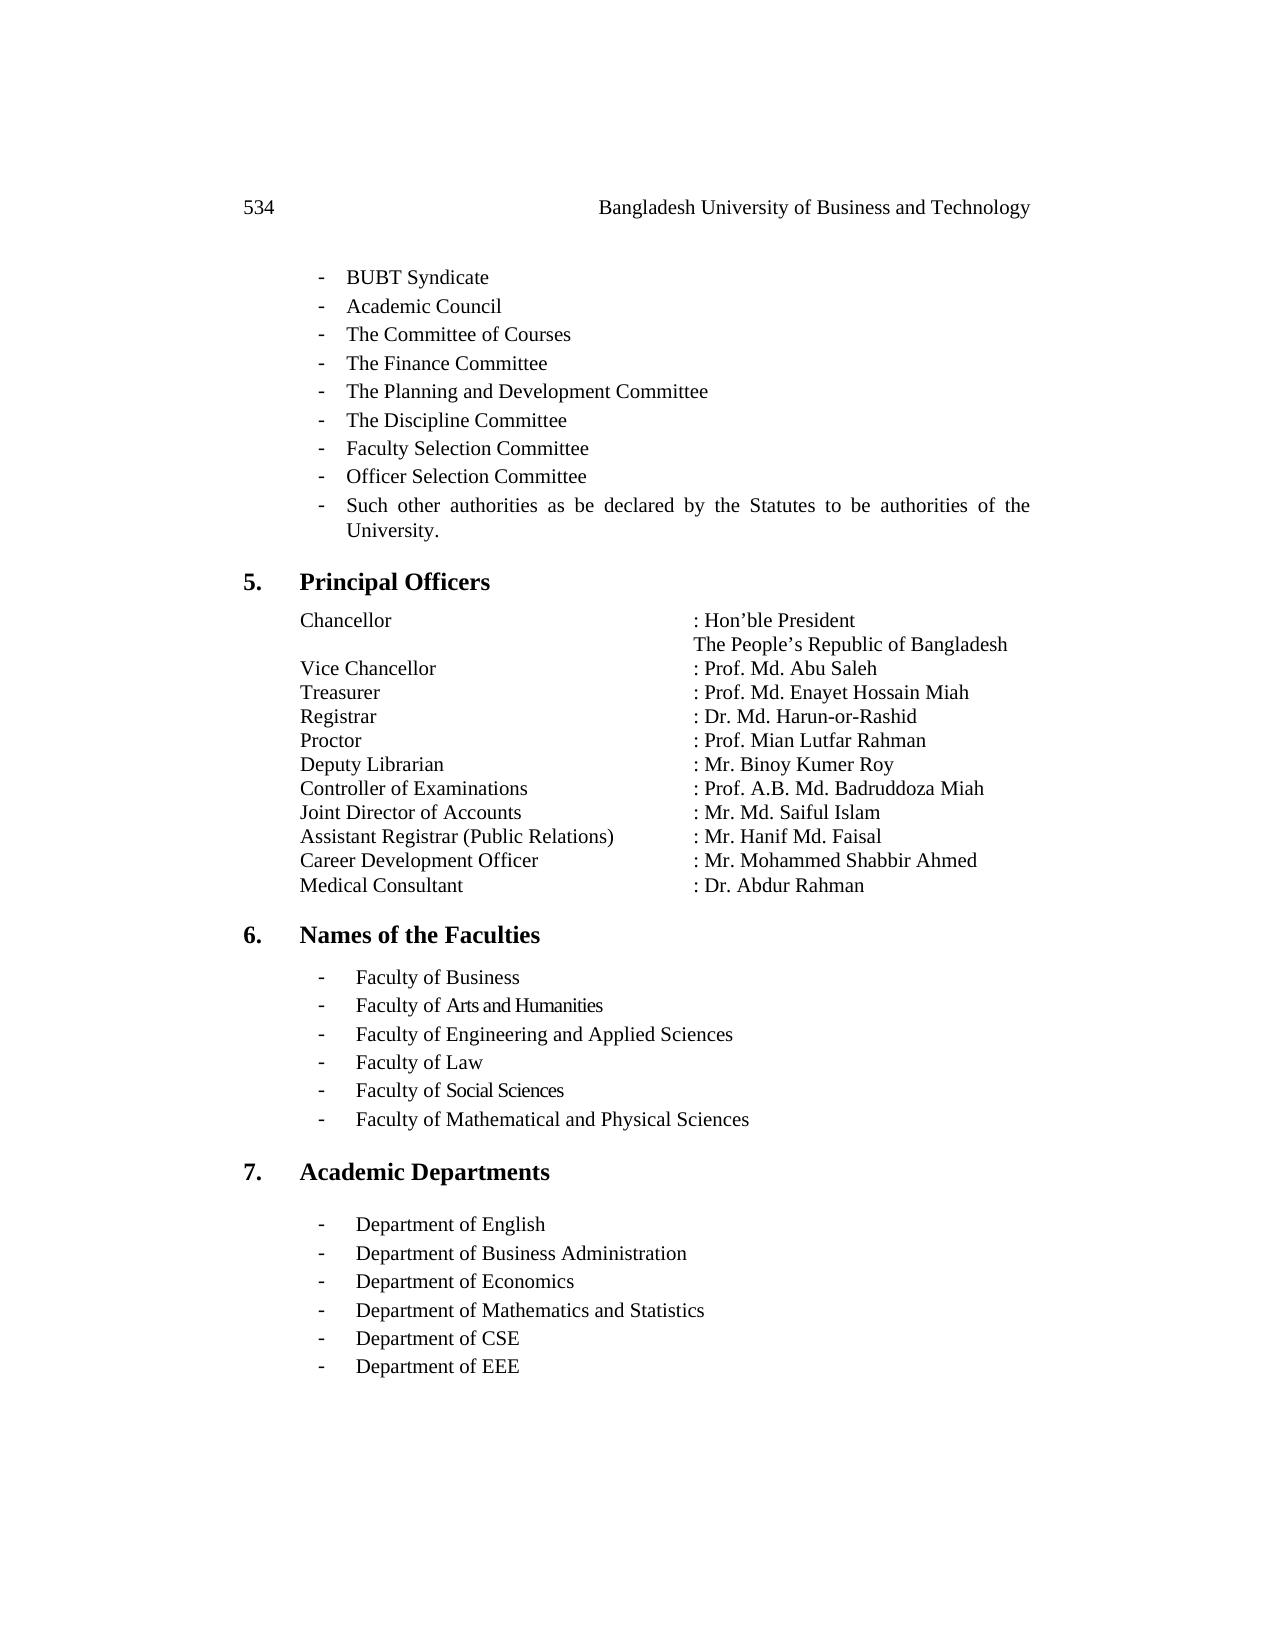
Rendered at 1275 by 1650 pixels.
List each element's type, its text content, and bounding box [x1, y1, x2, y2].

text Medical Consultant : Dr. Abdur Rahman [299, 872, 1032, 897]
text The People’s Republic of Bangladesh [300, 632, 1032, 656]
list Faculty of Business [318, 962, 1032, 990]
list The Planning and Development Committee [318, 376, 1032, 405]
text Joint Director of Accounts : Mr. Md. Saiful Islam [300, 800, 1032, 824]
list Such other authorities as be declared by the Statutes to be authorities of the University. [318, 490, 1032, 542]
list BUBT Syndicate [318, 262, 1032, 291]
text 7. Academic Departments [243, 1157, 1032, 1185]
text Chancellor : Hon’ble President [300, 608, 1032, 632]
text Deputy Librarian : Mr. Binoy Kumer Roy [300, 752, 1032, 776]
list The Discipline Committee [318, 405, 1032, 433]
list Faculty of Mathematical and Physical Sciences [318, 1104, 1032, 1132]
list Department of English [318, 1209, 1032, 1238]
list Department of Business Administration [318, 1238, 1032, 1266]
list Faculty of Arts and Humanities [318, 990, 1032, 1019]
text Vice Chancellor : Prof. Md. Abu Saleh [300, 656, 1032, 680]
list Academic Council [318, 291, 1032, 319]
list Department of Economics [318, 1266, 1032, 1295]
text Proctor : Prof. Mian Lutfar Rahman [300, 728, 1032, 752]
list Faculty Selection Committee [318, 433, 1032, 462]
text 5. Principal Officers [243, 567, 1032, 595]
text Career Development Officer : Mr. Mohammed Shabbir Ahmed [300, 848, 1032, 872]
text 6. Names of the Faculties [243, 921, 1032, 949]
text Assistant Registrar (Public Relations) : Mr. Hanif Md. Faisal [300, 824, 1032, 848]
text Registrar : Dr. Md. Harun-or-Rashid [243, 704, 1032, 728]
list The Finance Committee [318, 348, 1032, 376]
list Department of EEE [318, 1352, 1032, 1380]
text Controller of Examinations : Prof. A.B. Md. Badruddoza Miah [300, 776, 1032, 800]
list Officer Selection Committee [318, 462, 1032, 490]
list Department of CSE [318, 1323, 1032, 1352]
list Faculty of Engineering and Applied Sciences [318, 1019, 1032, 1047]
list Faculty of Law [318, 1047, 1032, 1076]
text Treasurer : Prof. Md. Enayet Hossain Miah [300, 680, 1032, 704]
list The Committee of Courses [318, 319, 1032, 348]
list Faculty of Social Sciences [318, 1076, 1032, 1104]
list Department of Mathematics and Statistics [318, 1295, 1032, 1323]
